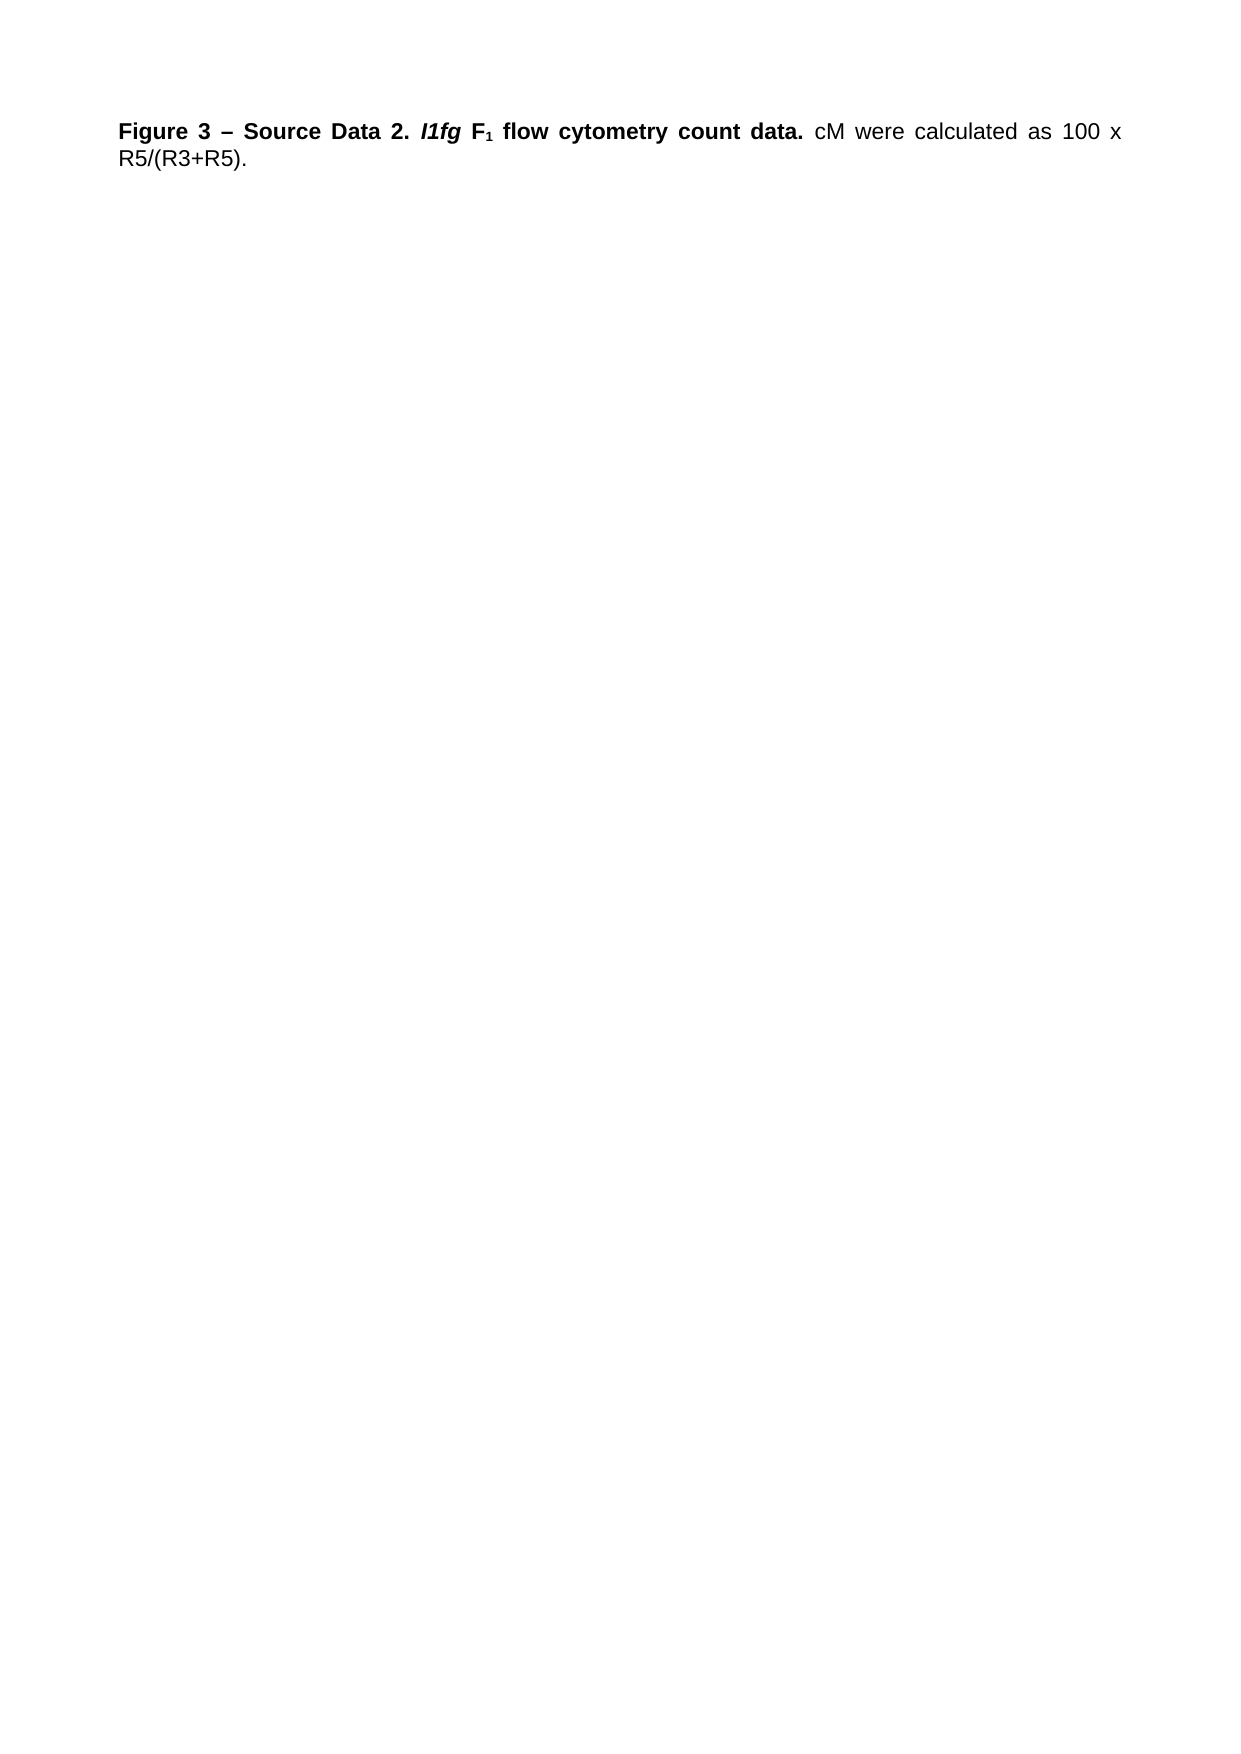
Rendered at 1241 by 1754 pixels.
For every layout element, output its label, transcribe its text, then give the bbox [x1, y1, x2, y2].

text Figure 3 – Source Data 2. I1fg F1 flow cytometry count data. cM were calculated as 100 x R5/(R3+R5). [118, 118, 1122, 171]
